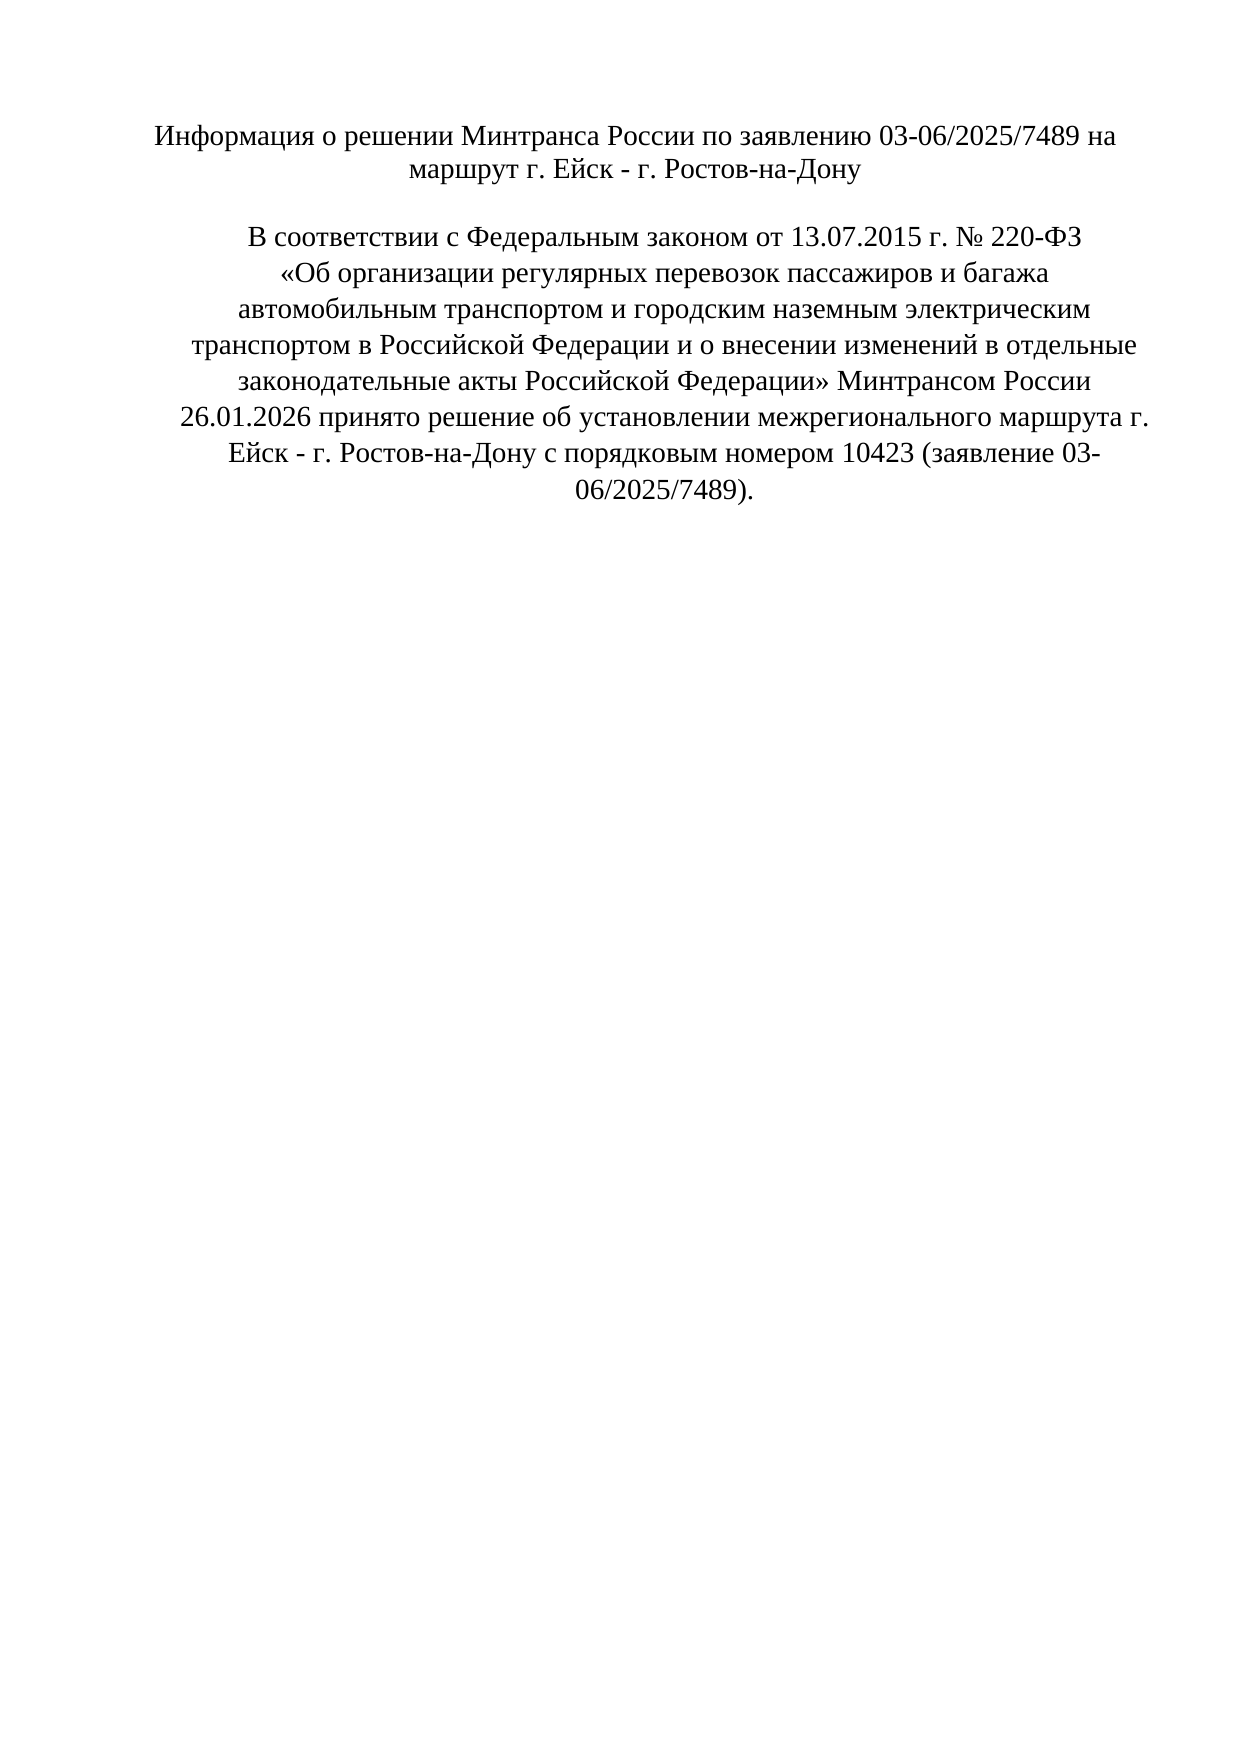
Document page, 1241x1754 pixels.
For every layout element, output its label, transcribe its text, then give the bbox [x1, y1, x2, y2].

text Информация о решении Минтранса России по заявлению 03-06/2025/7489 на маршрут г. Ейск - г. Ростов-на-Дону [118, 118, 1152, 185]
text В соответствии с Федеральным законом от 13.07.2015 г. № 220-ФЗ «Об организации регулярных перевозок пассажиров и багажа автомобильным транспортом и городским наземным электрическим транспортом в Российской Федерации и о внесении изменений в отдельные законодательные акты Российской Федерации» Минтрансом России 26.01.2026 принято решение об установлении межрегионального маршрута г. Ейск - г. Ростов-на-Дону с порядковым номером 10423 (заявление 03-06/2025/7489). [177, 219, 1152, 505]
